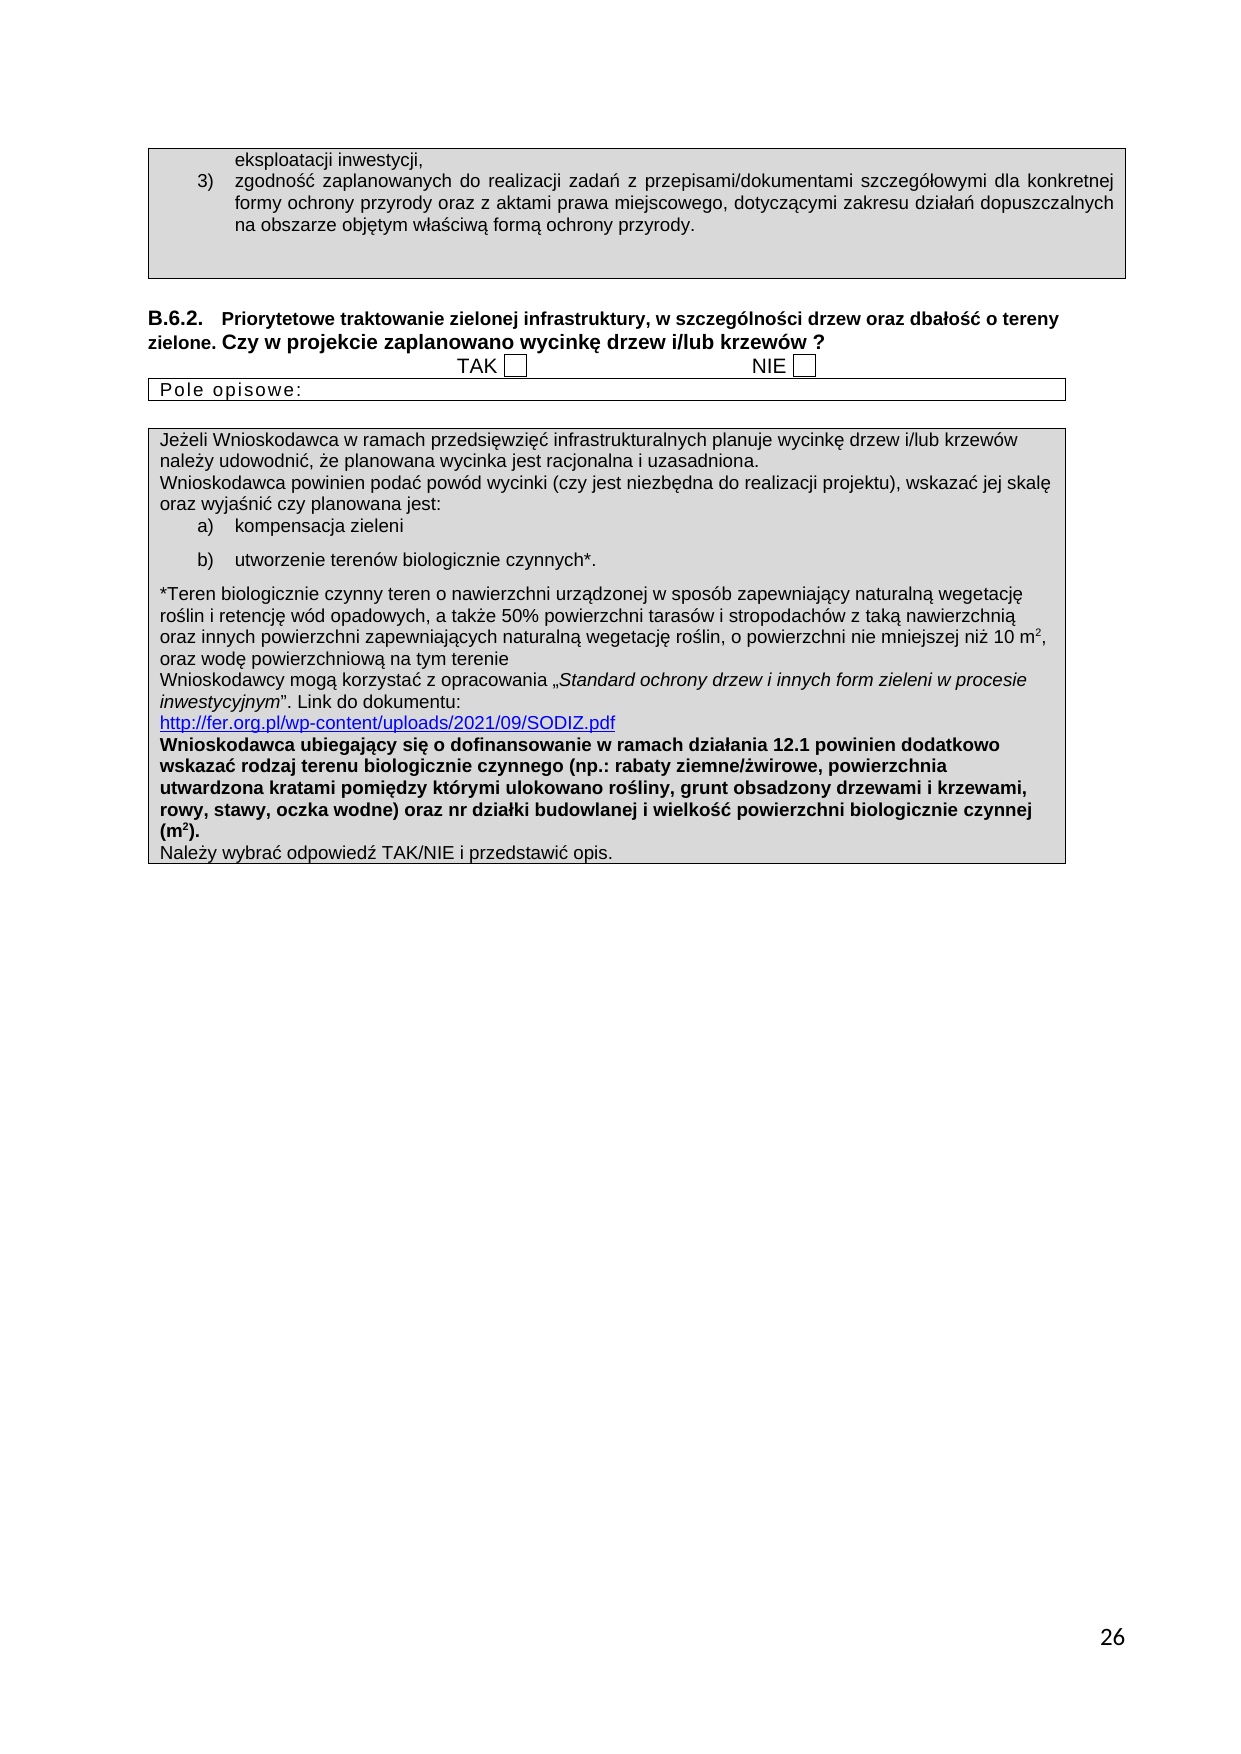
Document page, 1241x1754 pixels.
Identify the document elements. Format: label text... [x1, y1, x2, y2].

text TAK NIE [148, 353, 1125, 377]
table_header Pole opisowe: [149, 379, 1065, 400]
text B.6.2. Priorytetowe traktowanie zielonej infrastruktury, w szczególności drzew oraz dbałość o tereny zielone. Czy w projekcie zaplanowano wycinkę drzew i/lub krzewów ? [148, 306, 1125, 353]
table_header Jeżeli Wnioskodawca w ramach przedsięwzięć infrastrukturalnych planuje wycinkę drzew i/lub krzewów należy udowodnić, że planowana wycinka jest racjonalna i uzasadniona. Wnioskodawca powinien podać powód wycinki (czy jest niezbędna do realizacji projektu), wskazać jej skalę oraz wyjaśnić czy planowana jest: kompensacja zieleni utworzenie terenów biologicznie czynnych*. *Teren biologicznie czynny teren o nawierzchni urządzonej w sposób zapewniający naturalną wegetację roślin i retencję wód opadowych, a także 50% powierzchni tarasów i stropodachów z taką nawierzchnią oraz innych powierzchni zapewniających naturalną wegetację roślin, o powierzchni nie mniejszej niż 10 m2, oraz wodę powierzchniową na tym terenie Wnioskodawcy mogą korzystać z opracowania „Standard ochrony drzew i innych form zieleni w procesie inwestycyjnym”. Link do dokumentu: http://fer.org.pl/wp-content/uploads/2021/09/SODIZ.pdf Wnioskodawca ubiegający się o dofinansowanie w ramach działania 12.1 powinien dodatkowo wskazać rodzaj terenu biologicznie czynnego (np.: rabaty ziemne/żwirowe, powierzchnia utwardzona kratami pomiędzy którymi ulokowano rośliny, grunt obsadzony drzewami i krzewami, rowy, stawy, oczka wodne) oraz nr działki budowlanej i wielkość powierzchni biologicznie czynnej (m2). Należy wybrać odpowiedź TAK/NIE i przedstawić opis. [149, 429, 1065, 863]
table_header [149, 149, 1125, 278]
